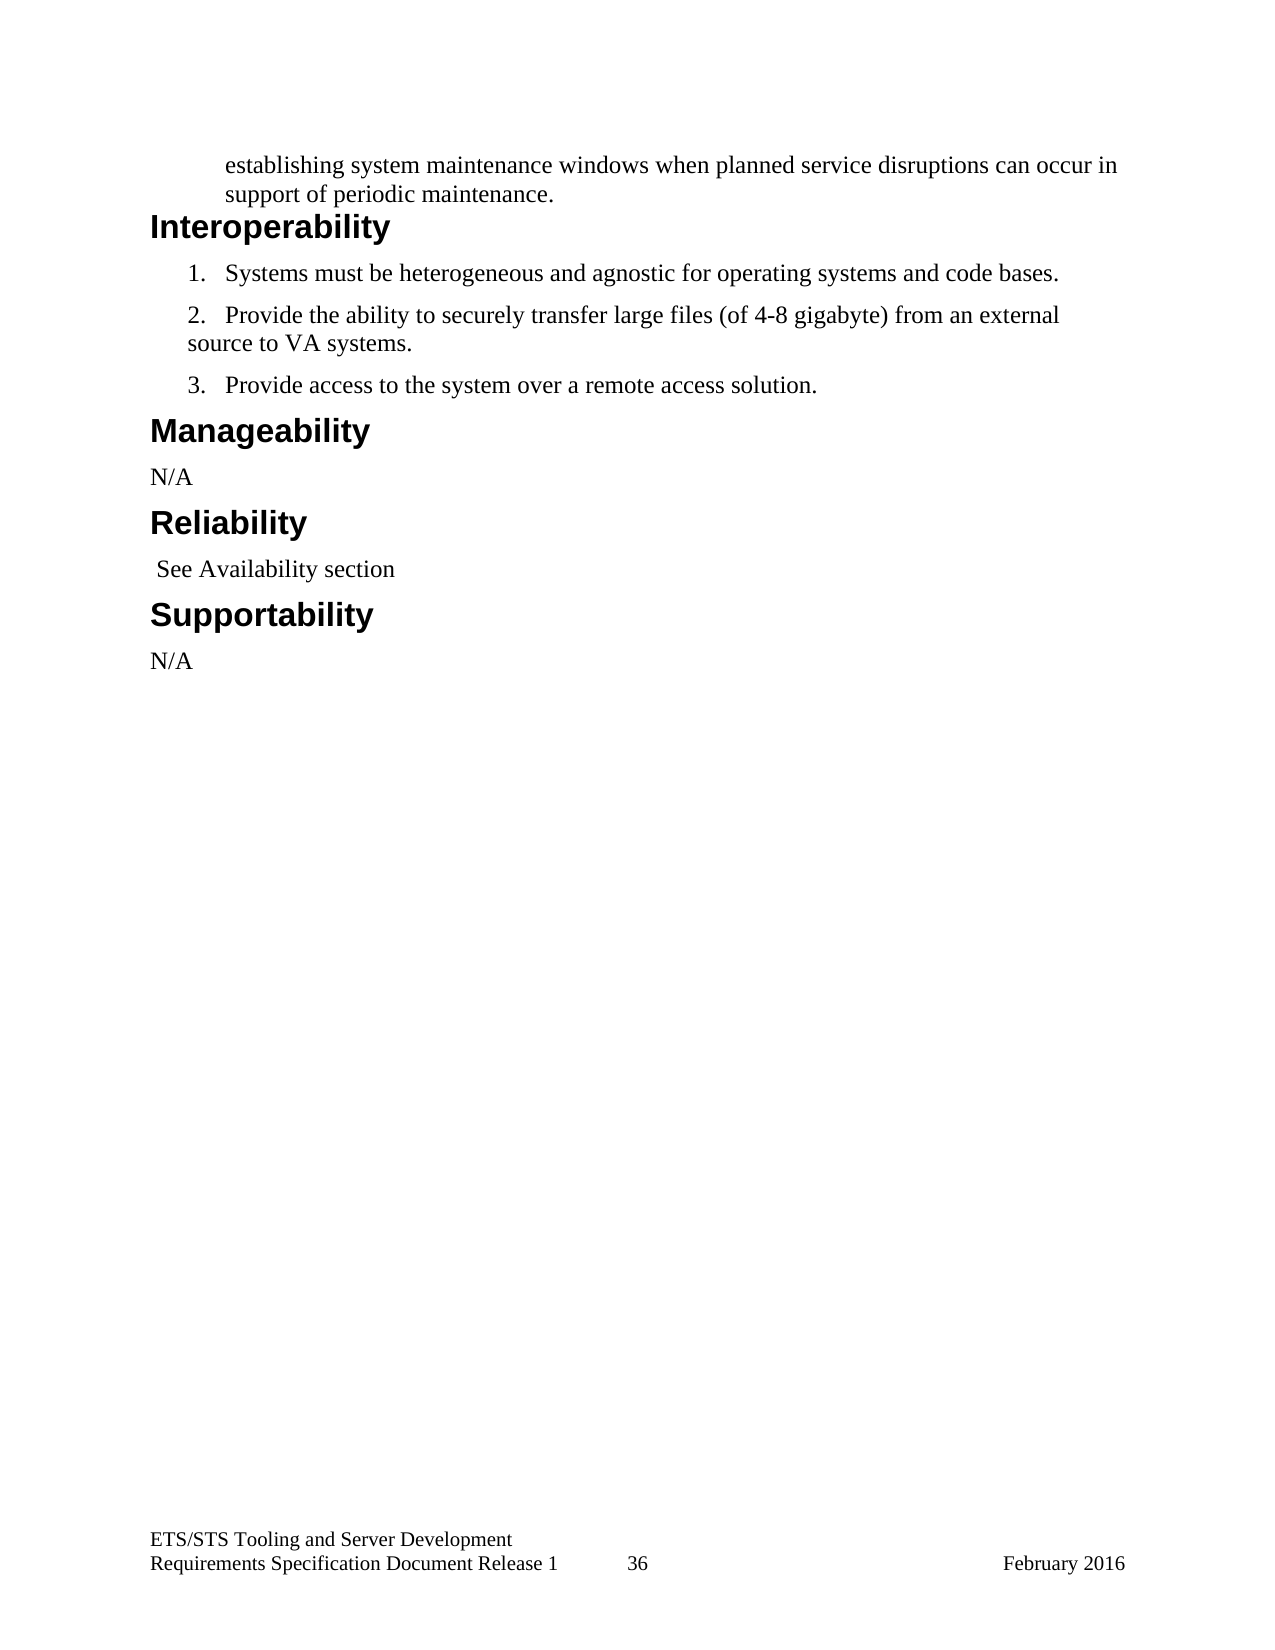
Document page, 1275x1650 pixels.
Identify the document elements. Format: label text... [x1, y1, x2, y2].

text N/A [150, 646, 1125, 675]
text N/A [150, 462, 1125, 491]
text Interoperability [150, 207, 1125, 246]
text 3. Provide access to the system over a remote access solution. [187, 370, 1125, 398]
text 2. Provide the ability to securely transfer large files (of 4-8 gigabyte) from an external source to VA systems. [187, 300, 1125, 357]
text Supportability [150, 595, 1125, 634]
text Reliability [150, 503, 1125, 542]
text Manageability [150, 411, 1125, 449]
text See Availability section [150, 554, 1125, 583]
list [187, 150, 1125, 207]
text 1. Systems must be heterogeneous and agnostic for operating systems and code bases. [187, 258, 1125, 287]
